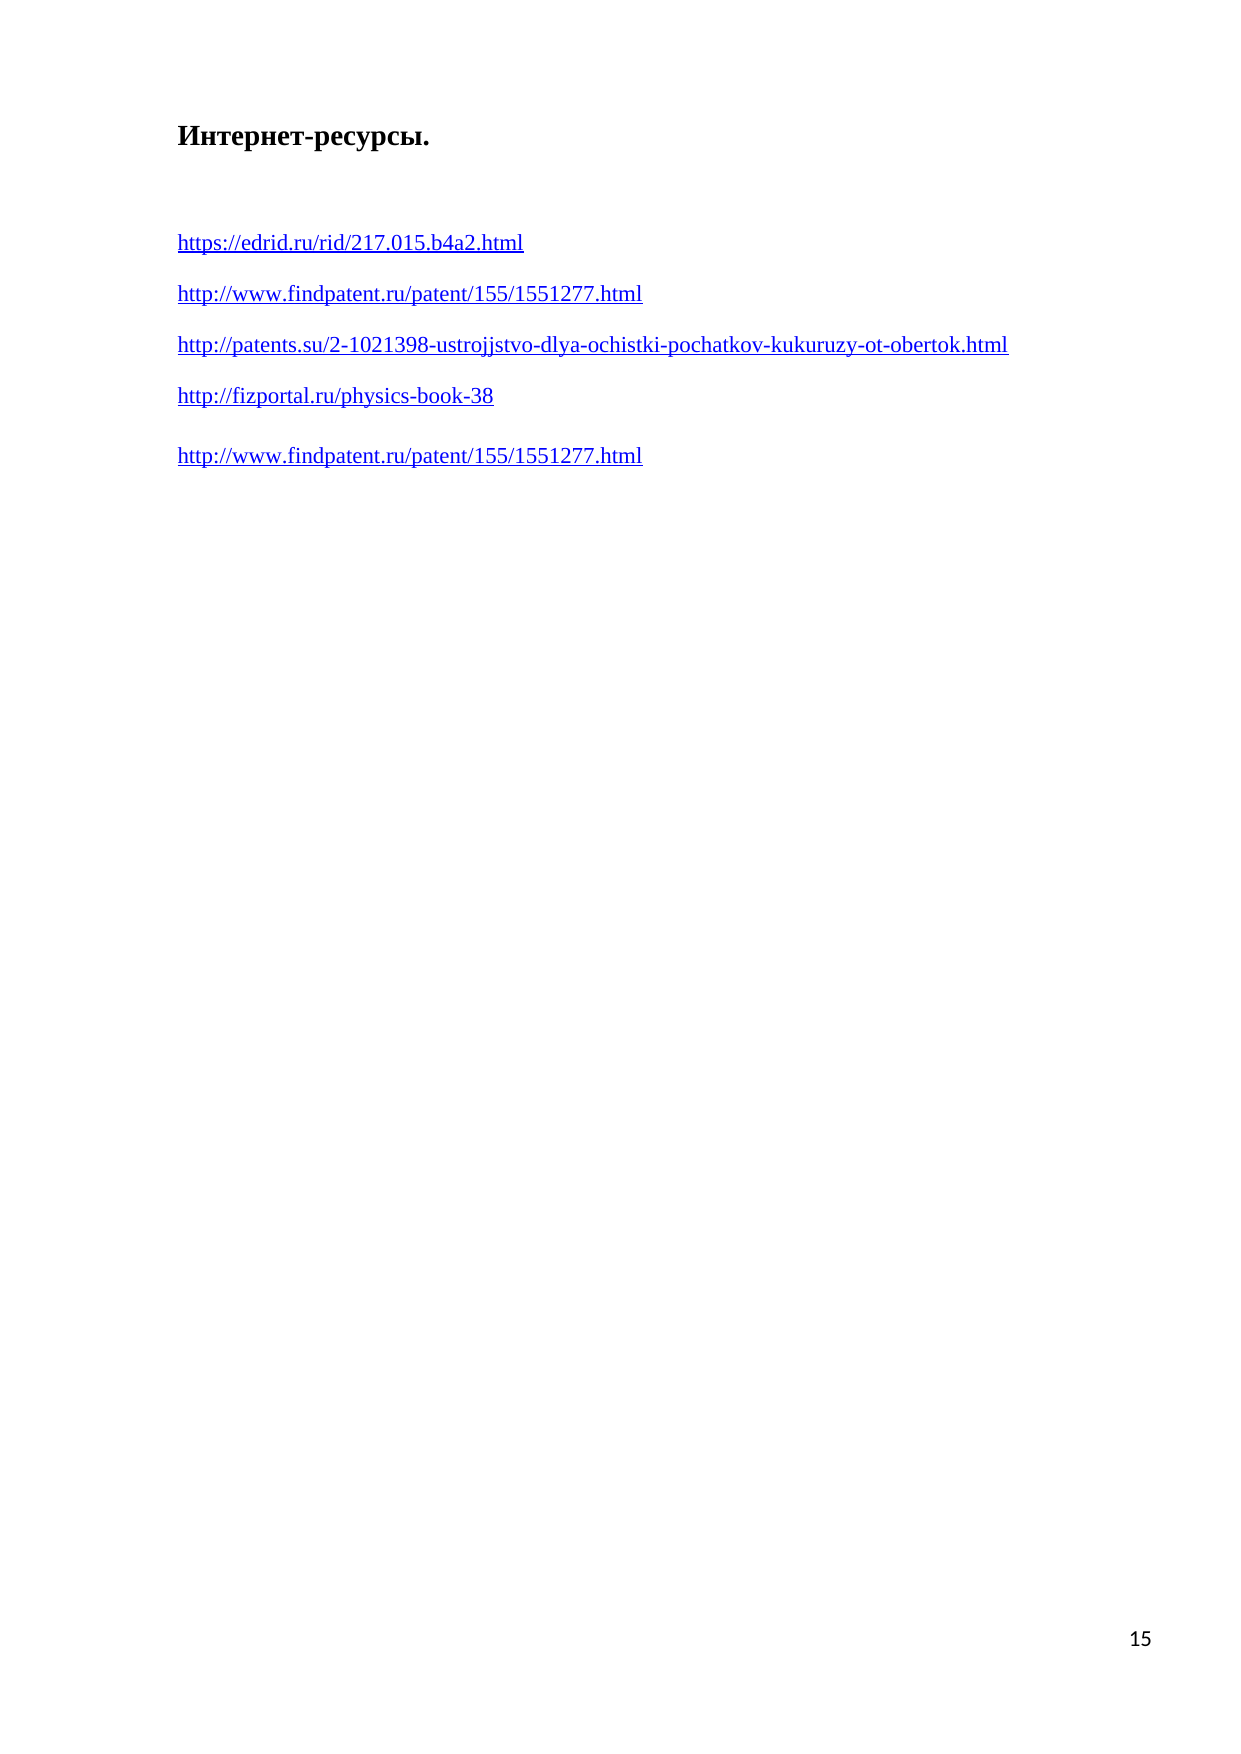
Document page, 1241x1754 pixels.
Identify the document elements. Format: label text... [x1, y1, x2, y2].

text http://fizportal.ru/physics-book-38 [177, 382, 1152, 408]
text https://edrid.ru/rid/217.015.b4a2.html [177, 228, 1152, 255]
text http://www.findpatent.ru/patent/155/1551277.html [177, 442, 1152, 468]
text http://www.findpatent.ru/patent/155/1551277.html [177, 279, 1152, 306]
text http://patents.su/2-1021398-ustrojjstvo-dlya-ochistki-pochatkov-kukuruzy-ot-obertok.html [177, 331, 1152, 357]
text Интернет-ресурсы. [177, 118, 1152, 152]
